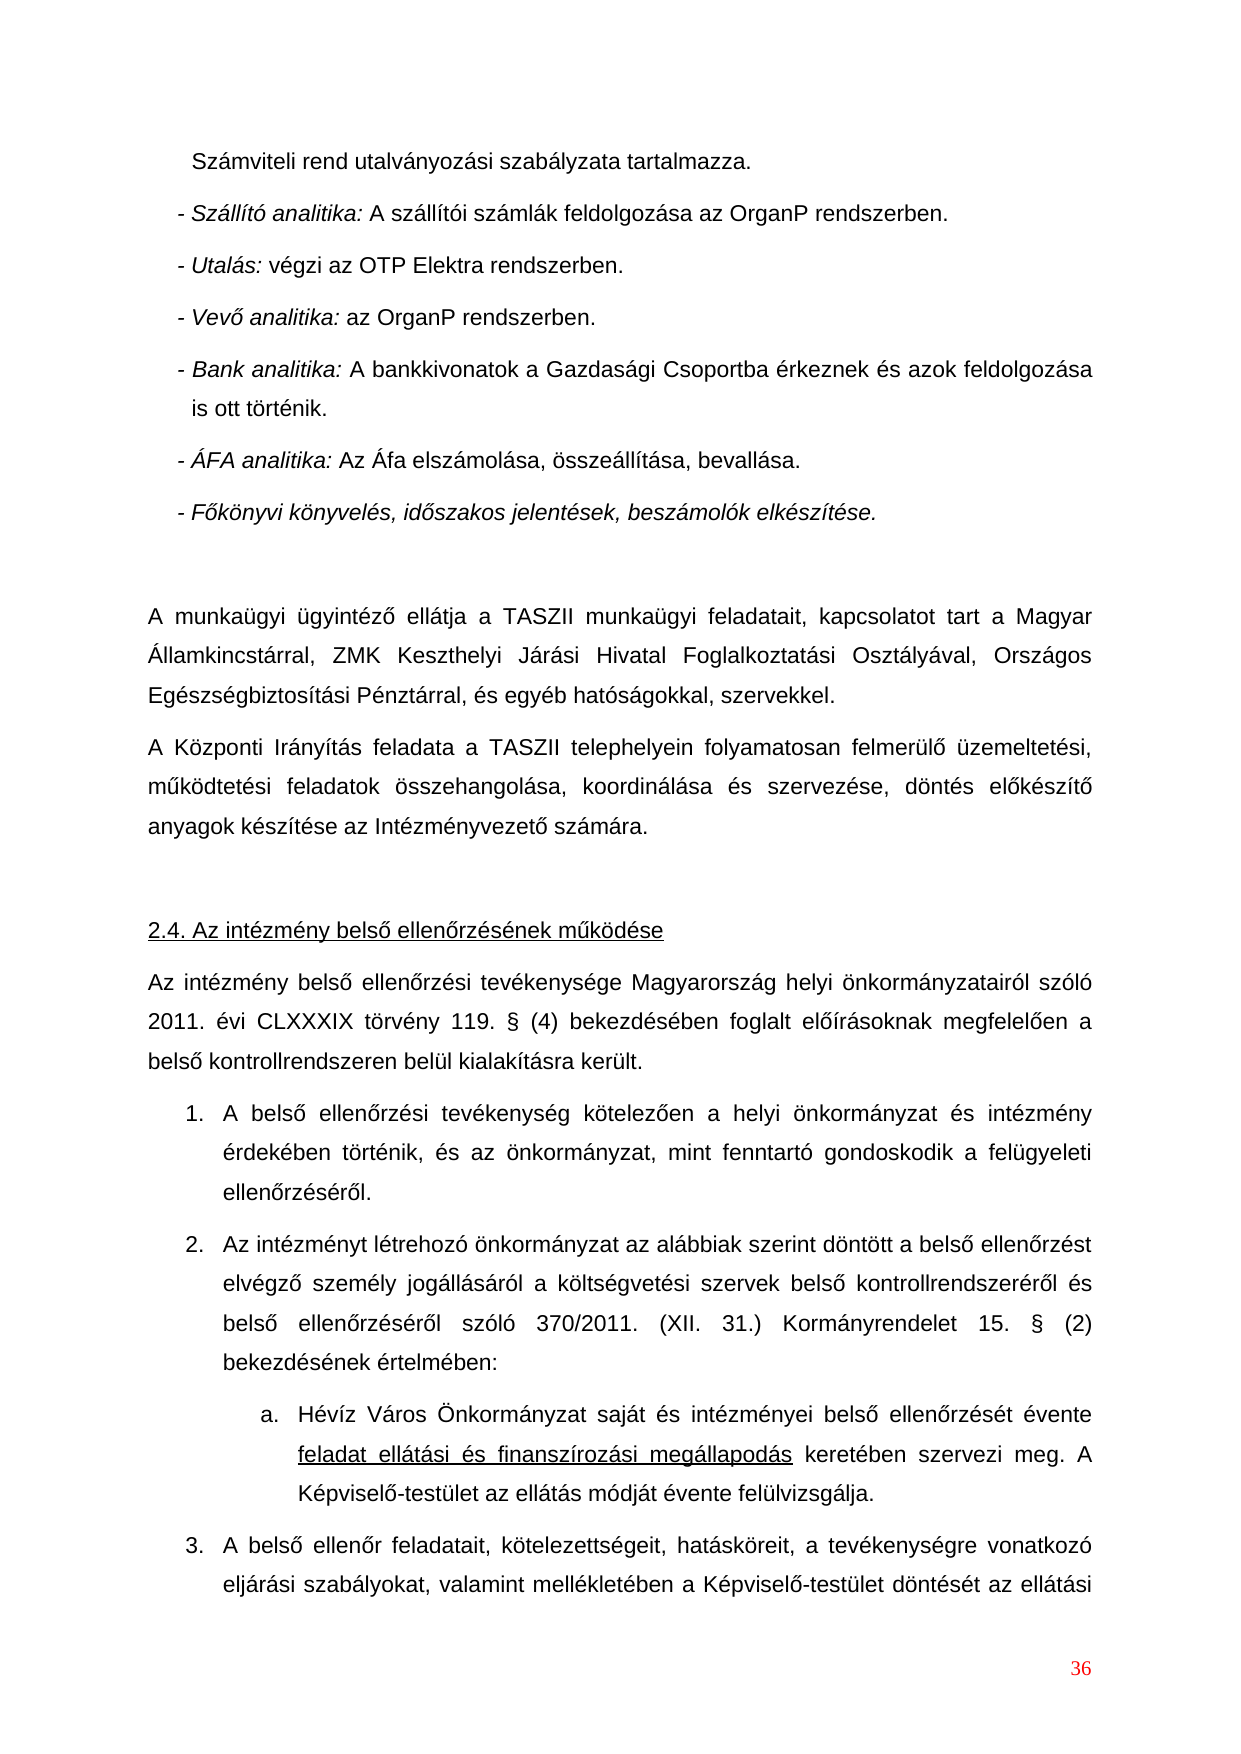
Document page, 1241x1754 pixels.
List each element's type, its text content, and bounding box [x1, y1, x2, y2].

text - Főkönyvi könyvelés, időszakos jelentések, beszámolók elkészítése. [177, 499, 1093, 525]
text 2.4. Az intézmény belső ellenőrzésének működése [148, 917, 1093, 943]
list Az intézményt létrehozó önkormányzat az alábbiak szerint döntött a belső ellenőrzést elvégző személy jogállásáról a költségvetési szervek belső kontrollrendszeréről és belső ellenőrzéséről szóló 370/2011. (XII. 31.) Kormányrendelet 15. § (2) bekezdésének értelmében: [185, 1231, 1093, 1375]
list Hévíz Város Önkormányzat saját és intézményei belső ellenőrzését évente feladat ellátási és finanszírozási megállapodás keretében szervezi meg. A Képviselő-testület az ellátás módját évente felülvizsgálja. [260, 1401, 1093, 1506]
text A Központi Irányítás feladata a TASZII telephelyein folyamatosan felmerülő üzemeltetési, működtetési feladatok összehangolása, koordinálása és szervezése, döntés előkészítő anyagok készítése az Intézményvezető számára. [148, 734, 1093, 839]
text - Bank analitika: A bankkivonatok a Gazdasági Csoportba érkeznek és azok feldolgozása is ott történik. [177, 356, 1093, 421]
text - ÁFA analitika: Az Áfa elszámolása, összeállítása, bevallása. [177, 447, 1093, 473]
text - Vevő analitika: az OrganP rendszerben. [177, 303, 1093, 330]
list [185, 1532, 1093, 1598]
text Az intézmény belső ellenőrzési tevékenysége Magyarország helyi önkormányzatairól szóló 2011. évi CLXXXIX törvény 119. § (4) bekezdésében foglalt előírásoknak megfelelően a belső kontrollrendszeren belül kialakításra került. [148, 969, 1093, 1074]
text A munkaügyi ügyintéző ellátja a TASZII munkaügyi feladatait, kapcsolatot tart a Magyar Államkincstárral, ZMK Keszthelyi Járási Hivatal Foglalkoztatási Osztályával, Országos Egészségbiztosítási Pénztárral, és egyéb hatóságokkal, szervekkel. [148, 603, 1093, 708]
text - Utalás: végzi az OTP Elektra rendszerben. [177, 252, 1093, 278]
list A belső ellenőrzési tevékenység kötelezően a helyi önkormányzat és intézmény érdekében történik, és az önkormányzat, mint fenntartó gondoskodik a felügyeleti ellenőrzéséről. [185, 1100, 1093, 1205]
text - Szállító analitika: A szállítói számlák feldolgozása az OrganP rendszerben. [177, 199, 1093, 226]
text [177, 148, 1093, 174]
